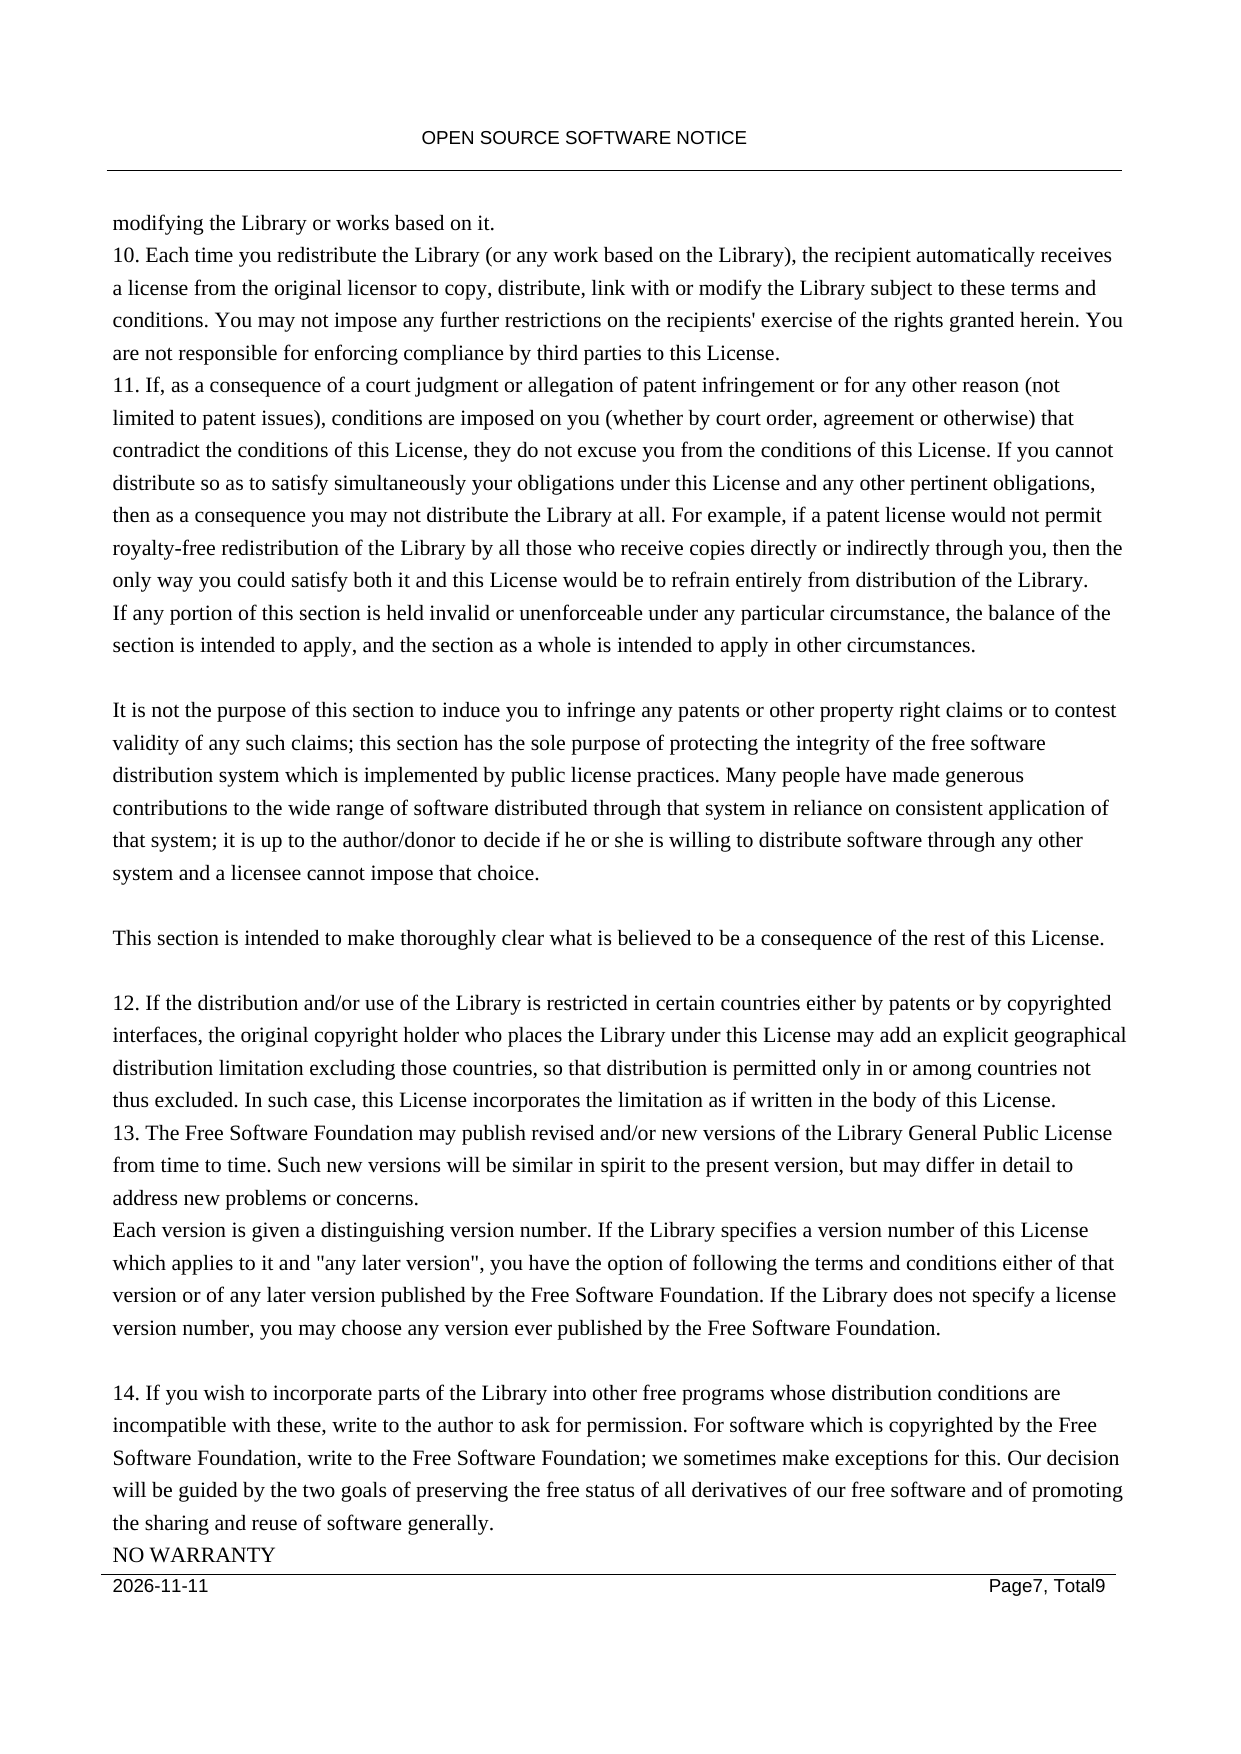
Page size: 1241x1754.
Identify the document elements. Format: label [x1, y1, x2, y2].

text [112, 206, 1128, 1571]
